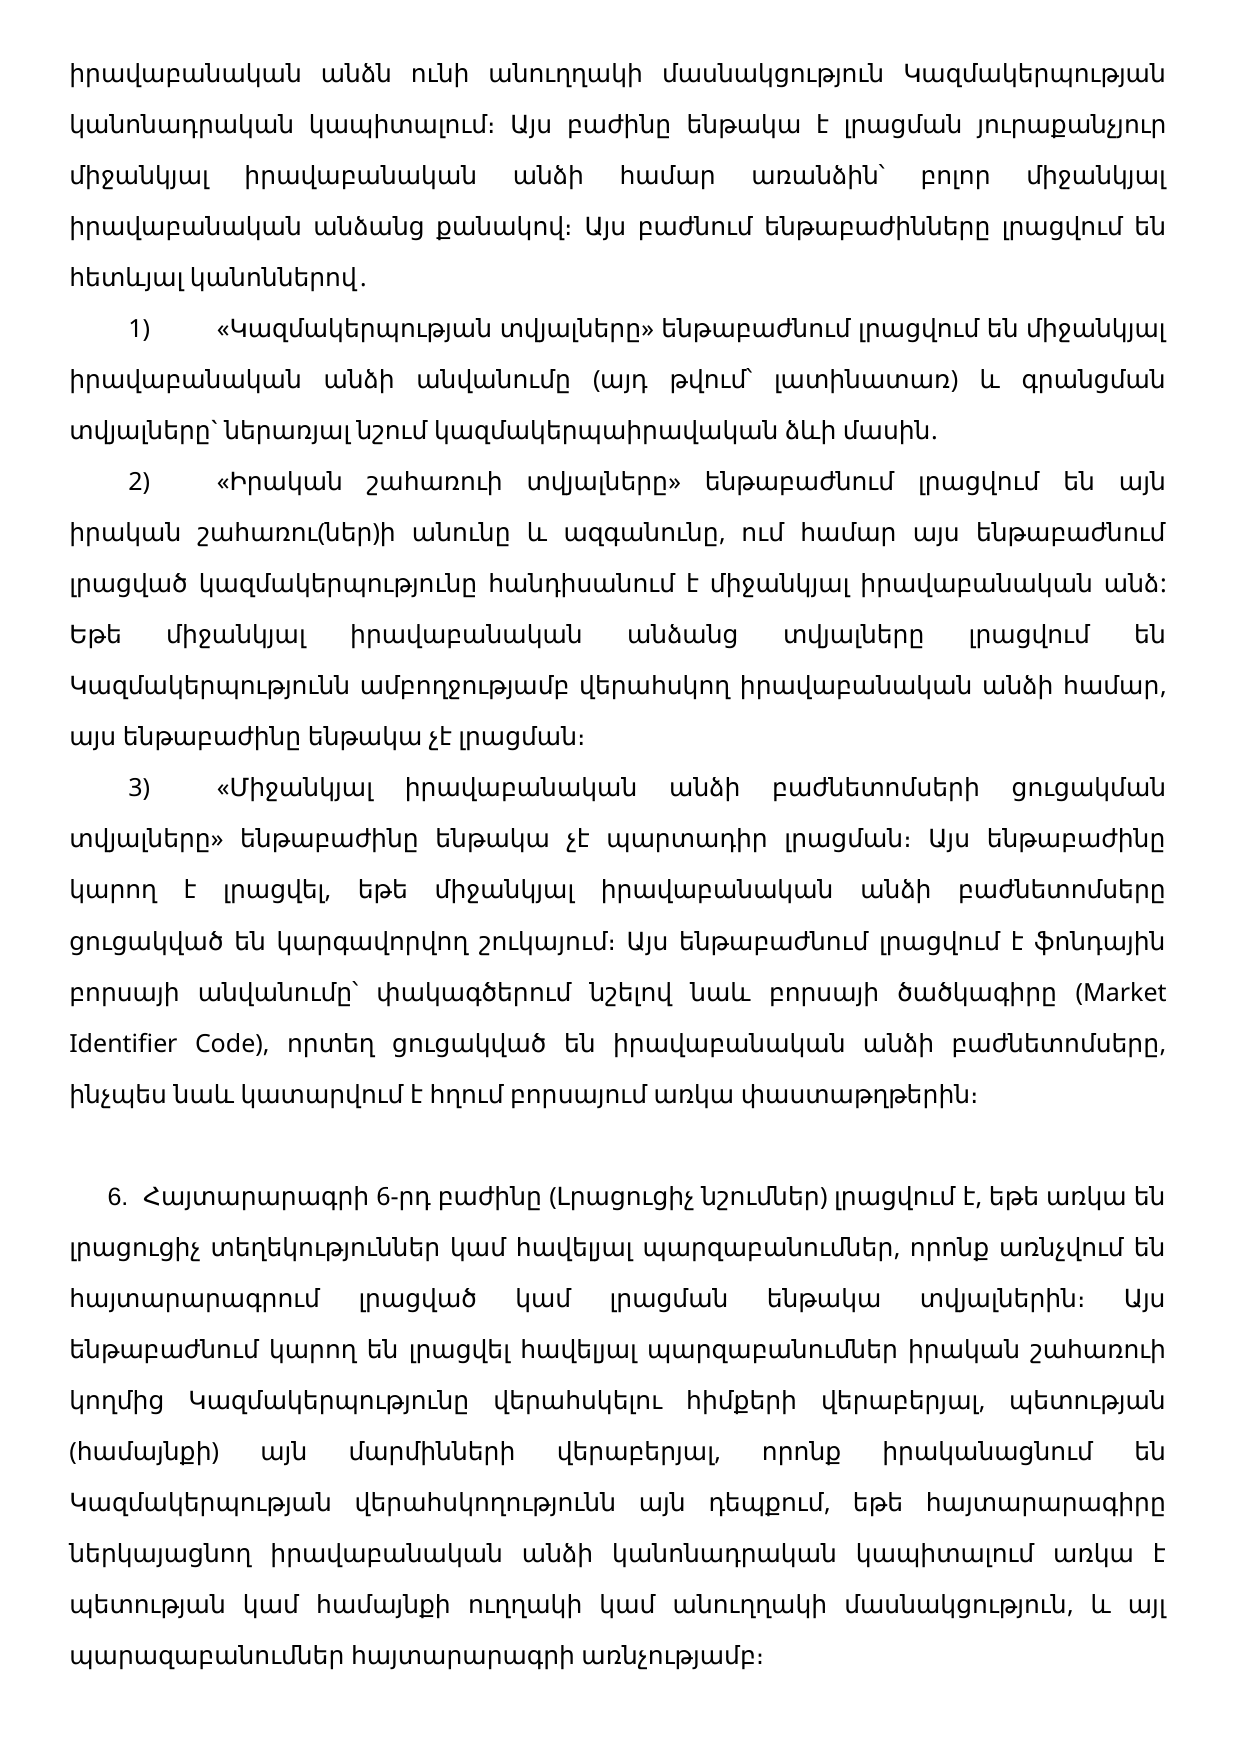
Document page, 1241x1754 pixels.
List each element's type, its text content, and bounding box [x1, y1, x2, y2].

list «Միջանկյալ իրավաբանական անձի բաժնետոմսերի ցուցակման տվյալները» ենթաբաժինը ենթակա չէ պարտադիր լրացման։ Այս ենթաբաժինը կարող է լրացվել, եթե միջանկյալ իրավաբանական անձի բաժնետոմսերը ցուցակված են կարգավորվող շուկայում։ Այս ենթաբաժնում լրացվում է ֆոնդային բորսայի անվանումը՝ փակագծերում նշելով նաև բորսայի ծածկագիրը (Market Identifier Code), որտեղ ցուցակված են իրավաբանական անձի բաժնետոմսերը, ինչպես նաև կատարվում է հղում բորսայում առկա փաստաթղթերին։ [69, 770, 1167, 1110]
list «Կազմակերպության տվյալները» ենթաբաժնում լրացվում են միջանկյալ իրավաբանական անձի անվանումը (այդ թվում՝ լատինատառ) և գրանցման տվյալները` ներառյալ նշում կազմակերպաիրավական ձևի մասին. [69, 311, 1167, 447]
list «Իրական շահառուի տվյալները» ենթաբաժնում լրացվում են այն իրական շահառու(ներ)ի անունը և ազգանունը, ում համար այս ենթաբաժնում լրացված կազմակերպությունը հանդիսանում է միջանկյալ իրավաբանական անձ: Եթե միջանկյալ իրավաբանական անձանց տվյալները լրացվում են Կազմակերպությունն ամբողջությամբ վերահսկող իրավաբանական անձի համար, այս ենթաբաժինը ենթակա չէ լրացման։ [69, 464, 1167, 753]
list Հայտարարագրի 6-րդ բաժինը (Լրացուցիչ նշումներ) լրացվում է, եթե առկա են լրացուցիչ տեղեկություններ կամ հավելյալ պարզաբանումներ, որոնք առնչվում են հայտարարագրում լրացված կամ լրացման ենթակա տվյալներին։ Այս ենթաբաժնում կարող են լրացվել հավելյալ պարզաբանումներ իրական շահառուի կողմից Կազմակերպությունը վերահսկելու հիմքերի վերաբերյալ, պետության (համայնքի) այն մարմինների վերաբերյալ, որոնք իրականացնում են Կազմակերպության վերահսկողությունն այն դեպքում, եթե հայտարարագիրը ներկայացնող իրավաբանական անձի կանոնադրական կապիտալում առկա է պետության կամ համայնքի ուղղակի կամ անուղղակի մասնակցություն, և այլ պարազաբանումներ հայտարարագրի առնչությամբ։ [69, 1178, 1167, 1672]
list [69, 56, 1167, 294]
